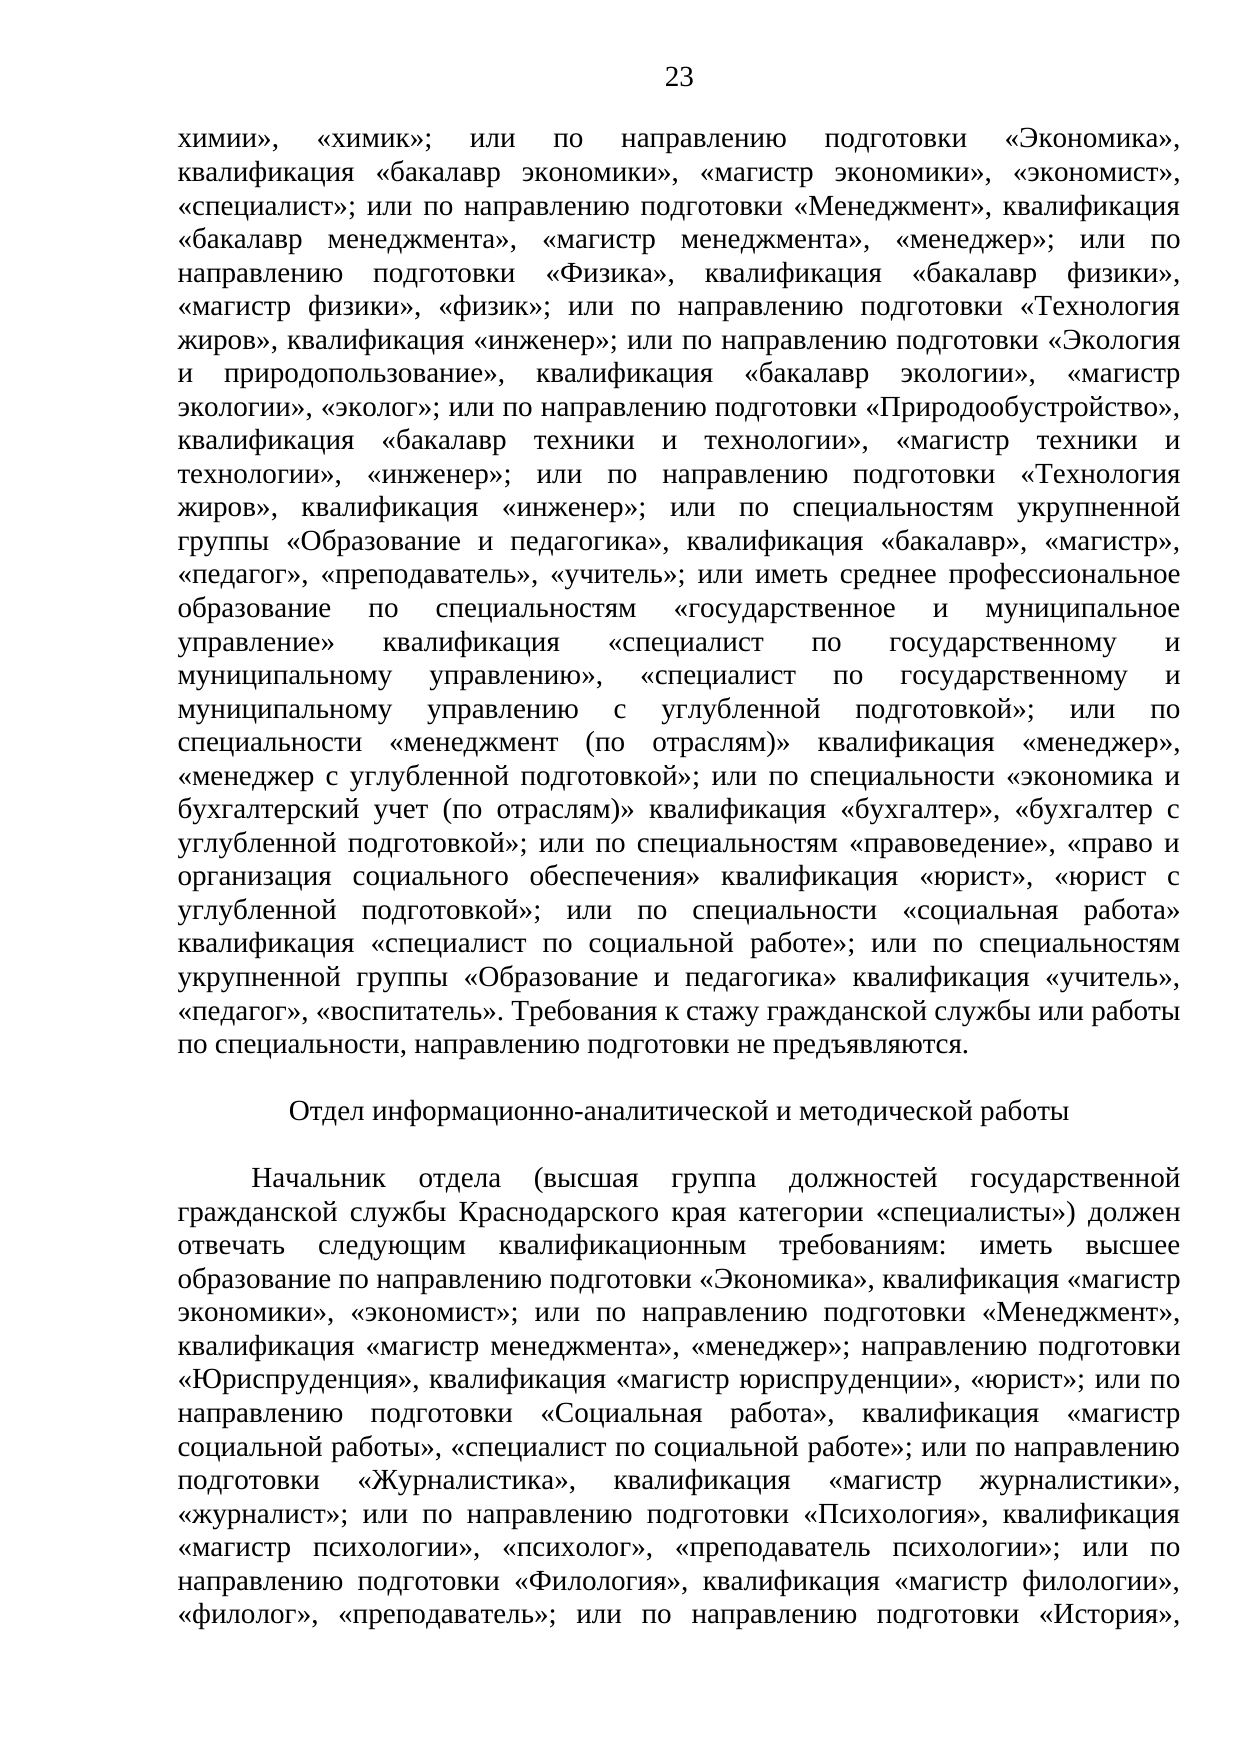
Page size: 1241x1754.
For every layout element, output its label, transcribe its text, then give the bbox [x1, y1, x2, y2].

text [177, 121, 1181, 1060]
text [177, 1160, 1181, 1630]
text Отдел информационно-аналитической и методической работы [177, 1093, 1181, 1127]
